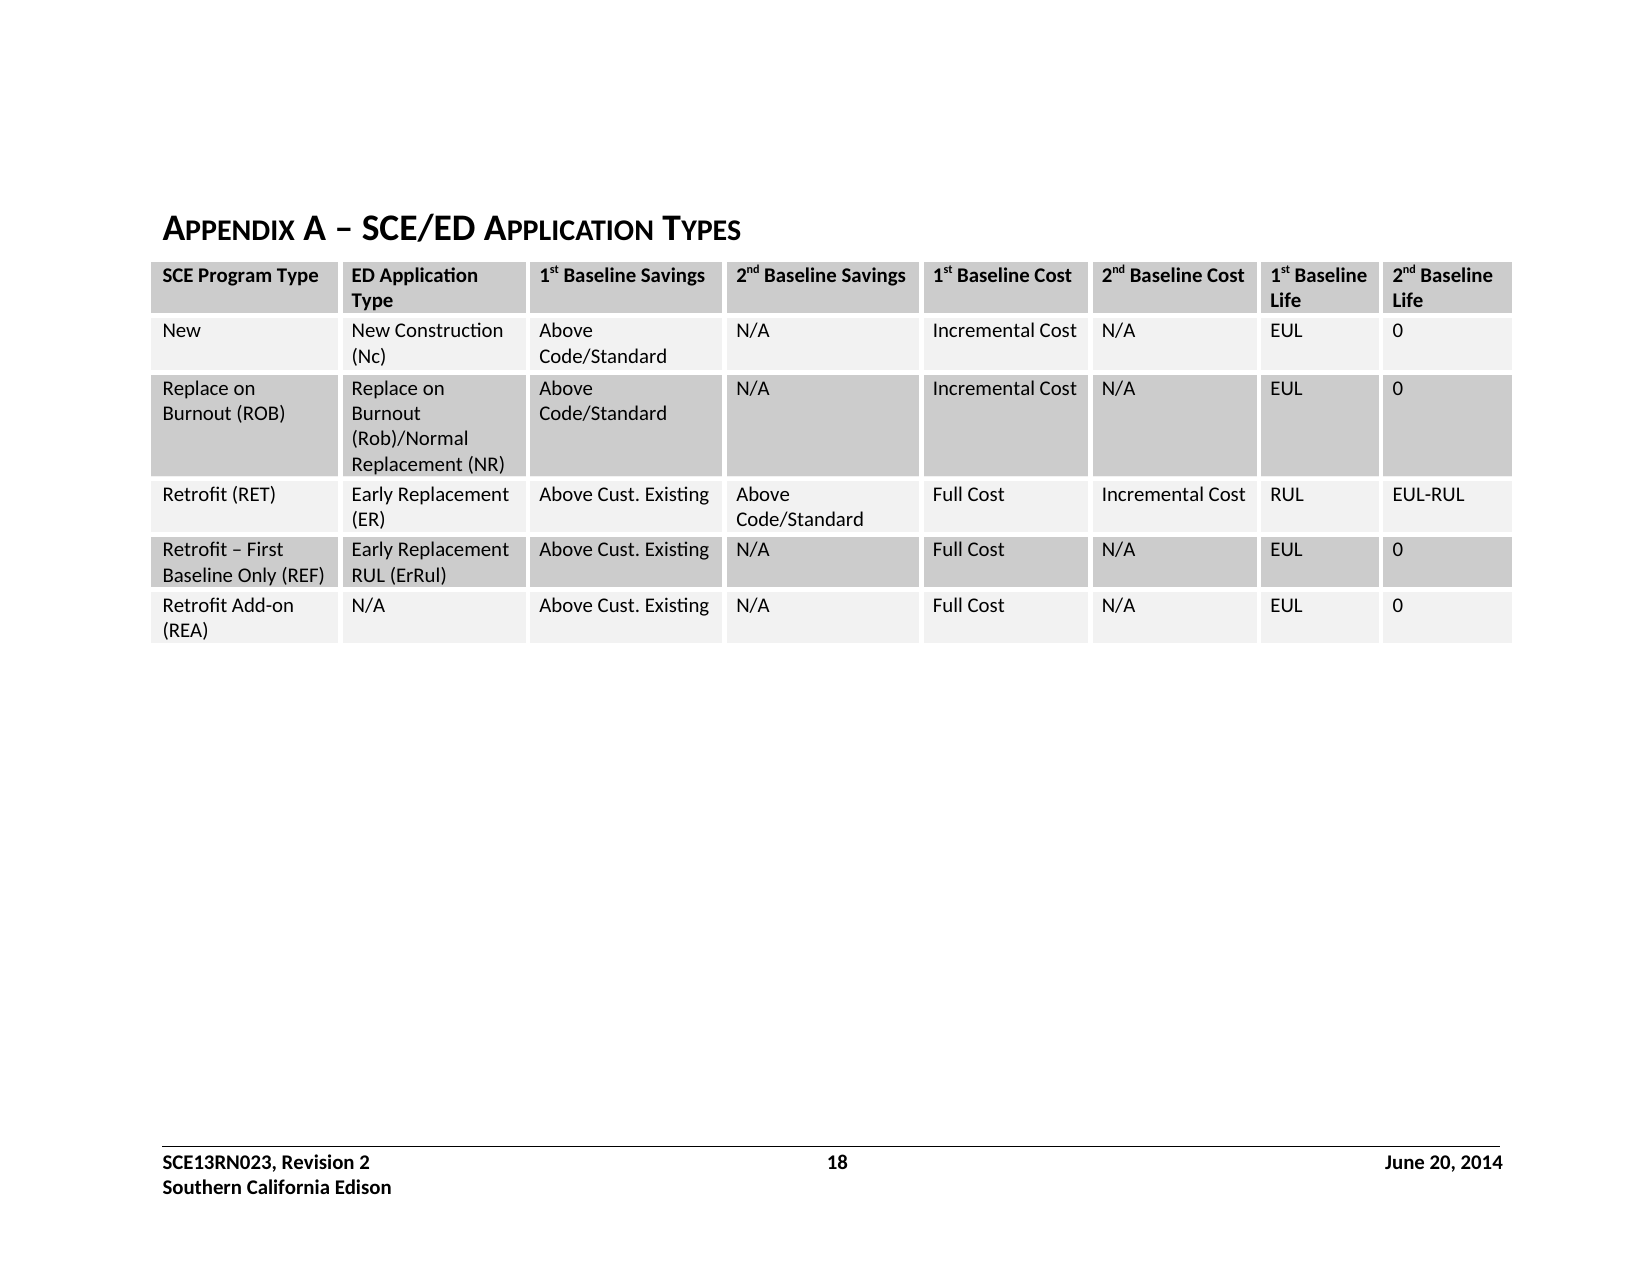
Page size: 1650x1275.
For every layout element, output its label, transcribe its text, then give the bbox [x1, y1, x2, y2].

table_cell Above Cust. Existing [530, 537, 722, 587]
subtitle Appendix A – SCE/ED Application Types [162, 204, 1500, 249]
table_cell Above Cust. Existing [530, 592, 722, 643]
table_cell New [151, 318, 338, 370]
table_header 1st Baseline Life [1261, 262, 1379, 313]
table_cell 0 [1383, 592, 1512, 643]
table_cell 0 [1383, 537, 1512, 587]
table_cell EUL [1261, 375, 1379, 476]
table_cell Full Cost [924, 481, 1088, 532]
table_cell Replace on Burnout (ROB) [151, 375, 338, 476]
table_cell EUL [1261, 592, 1379, 643]
table_header ED Application Type [343, 262, 526, 313]
table_header 2nd Baseline Cost [1093, 262, 1257, 313]
table_cell N/A [343, 592, 526, 643]
table_cell N/A [1093, 537, 1257, 587]
table_cell EUL [1261, 318, 1379, 370]
table_cell Incremental Cost [924, 318, 1088, 370]
table_cell N/A [727, 375, 919, 476]
table_cell N/A [727, 592, 919, 643]
table_cell Incremental Cost [1093, 481, 1257, 532]
table_cell N/A [727, 318, 919, 370]
table_cell RUL [1261, 481, 1379, 532]
table_cell Above Code/Standard [530, 318, 722, 370]
table_header SCE Program Type [151, 262, 338, 313]
table_header 1st Baseline Cost [924, 262, 1088, 313]
table_header 1st Baseline Savings [530, 262, 722, 313]
table_cell Early Replacement (ER) [343, 481, 526, 532]
table_cell Full Cost [924, 592, 1088, 643]
table_cell EUL [1261, 537, 1379, 587]
table_cell Retrofit Add-on (REA) [151, 592, 338, 643]
table_cell N/A [1093, 592, 1257, 643]
table_cell Above Cust. Existing [530, 481, 722, 532]
table_cell Early Replacement RUL (ErRul) [343, 537, 526, 587]
table_cell 0 [1383, 318, 1512, 370]
table_cell Incremental Cost [924, 375, 1088, 476]
table_cell Above Code/Standard [530, 375, 722, 476]
table_cell N/A [1093, 375, 1257, 476]
table_header 2nd Baseline Life [1383, 262, 1512, 313]
table_cell 0 [1383, 375, 1512, 476]
table_cell Retrofit – First Baseline Only (REF) [151, 537, 338, 587]
table_header 2nd Baseline Savings [727, 262, 919, 313]
table_cell N/A [727, 537, 919, 587]
table_cell New Construction (Nc) [343, 318, 526, 370]
table_cell Full Cost [924, 537, 1088, 587]
table_cell N/A [1093, 318, 1257, 370]
table_cell Above Code/Standard [727, 481, 919, 532]
table_cell Replace on Burnout (Rob)/Normal Replacement (NR) [343, 375, 526, 476]
table_cell Retrofit (RET) [151, 481, 338, 532]
table_cell EUL-RUL [1383, 481, 1512, 532]
